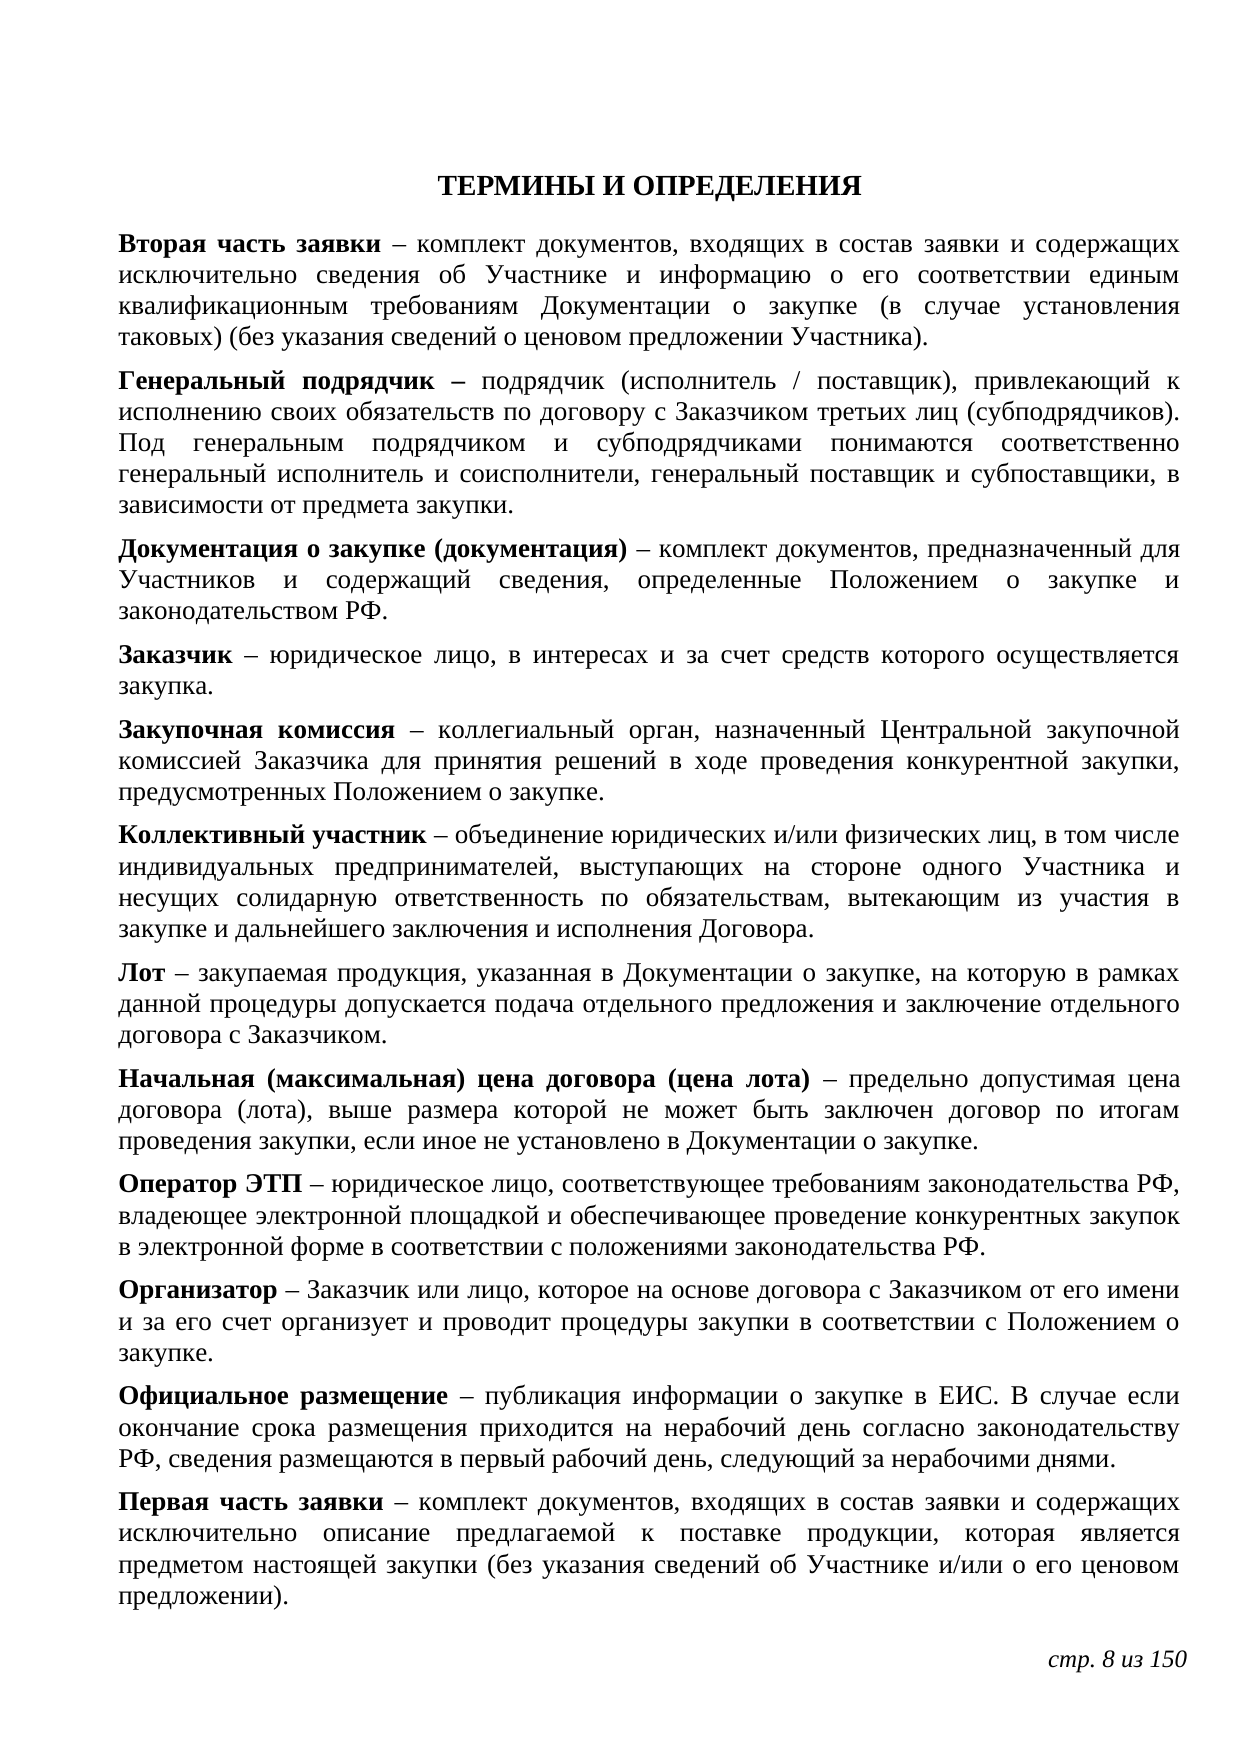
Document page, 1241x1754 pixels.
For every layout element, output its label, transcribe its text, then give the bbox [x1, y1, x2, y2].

text Официальное размещение – публикация информации о закупке в ЕИС. В случае если окончание срока размещения приходится на нерабочий день согласно законодательству РФ, сведения размещаются в первый рабочий день, следующий за нерабочими днями. [118, 1379, 1181, 1473]
text Документация о закупке (документация) – комплект документов, предназначенный для Участников и содержащий сведения, определенные Положением о закупке и законодательством РФ. [118, 532, 1181, 625]
text Начальная (максимальная) цена договора (цена лота) – предельно допустимая цена договора (лота), выше размера которой не может быть заключен договор по итогам проведения закупки, если иное не установлено в Документации о закупке. [118, 1062, 1181, 1155]
subtitle ТЕРМИНЫ И ОПРЕДЕЛЕНИЯ [118, 168, 1181, 202]
text Закупочная комиссия – коллегиальный орган, назначенный Центральной закупочной комиссией Заказчика для принятия решений в ходе проведения конкурентной закупки, предусмотренных Положением о закупке. [118, 713, 1181, 806]
text Вторая часть заявки – комплект документов, входящих в состав заявки и содержащих исключительно сведения об Участнике и информацию о его соответствии единым квалификационным требованиям Документации о закупке (в случае установления таковых) (без указания сведений о ценовом предложении Участника). [118, 227, 1181, 351]
text Генеральный подрядчик – подрядчик (исполнитель / поставщик), привлекающий к исполнению своих обязательств по договору с Заказчиком третьих лиц (субподрядчиков). Под генеральным подрядчиком и субподрядчиками понимаются соответственно генеральный исполнитель и соисполнители, генеральный поставщик и субпоставщики, в зависимости от предмета закупки. [118, 364, 1181, 519]
text Оператор ЭТП – юридическое лицо, соответствующее требованиям законодательства РФ, владеющее электронной площадкой и обеспечивающее проведение конкурентных закупок в электронной форме в соответствии с положениями законодательства РФ. [118, 1168, 1181, 1261]
text Лот – закупаемая продукция, указанная в Документации о закупке, на которую в рамках данной процедуры допускается подача отдельного предложения и заключение отдельного договора с Заказчиком. [118, 956, 1181, 1049]
text Коллективный участник – объединение юридических и/или физических лиц, в том числе индивидуальных предпринимателей, выступающих на стороне одного Участника и несущих солидарную ответственность по обязательствам, вытекающим из участия в закупке и дальнейшего заключения и исполнения Договора. [118, 819, 1181, 943]
text Организатор – Заказчик или лицо, которое на основе договора с Заказчиком от его имени и за его счет организует и проводит процедуры закупки в соответствии с Положением о закупке. [118, 1273, 1181, 1367]
text Первая часть заявки – комплект документов, входящих в состав заявки и содержащих исключительно описание предлагаемой к поставке продукции, которая является предметом настоящей закупки (без указания сведений об Участнике и/или о его ценовом предложении). [118, 1485, 1181, 1610]
text Заказчик – юридическое лицо, в интересах и за счет средств которого осуществляется закупка. [118, 638, 1181, 700]
